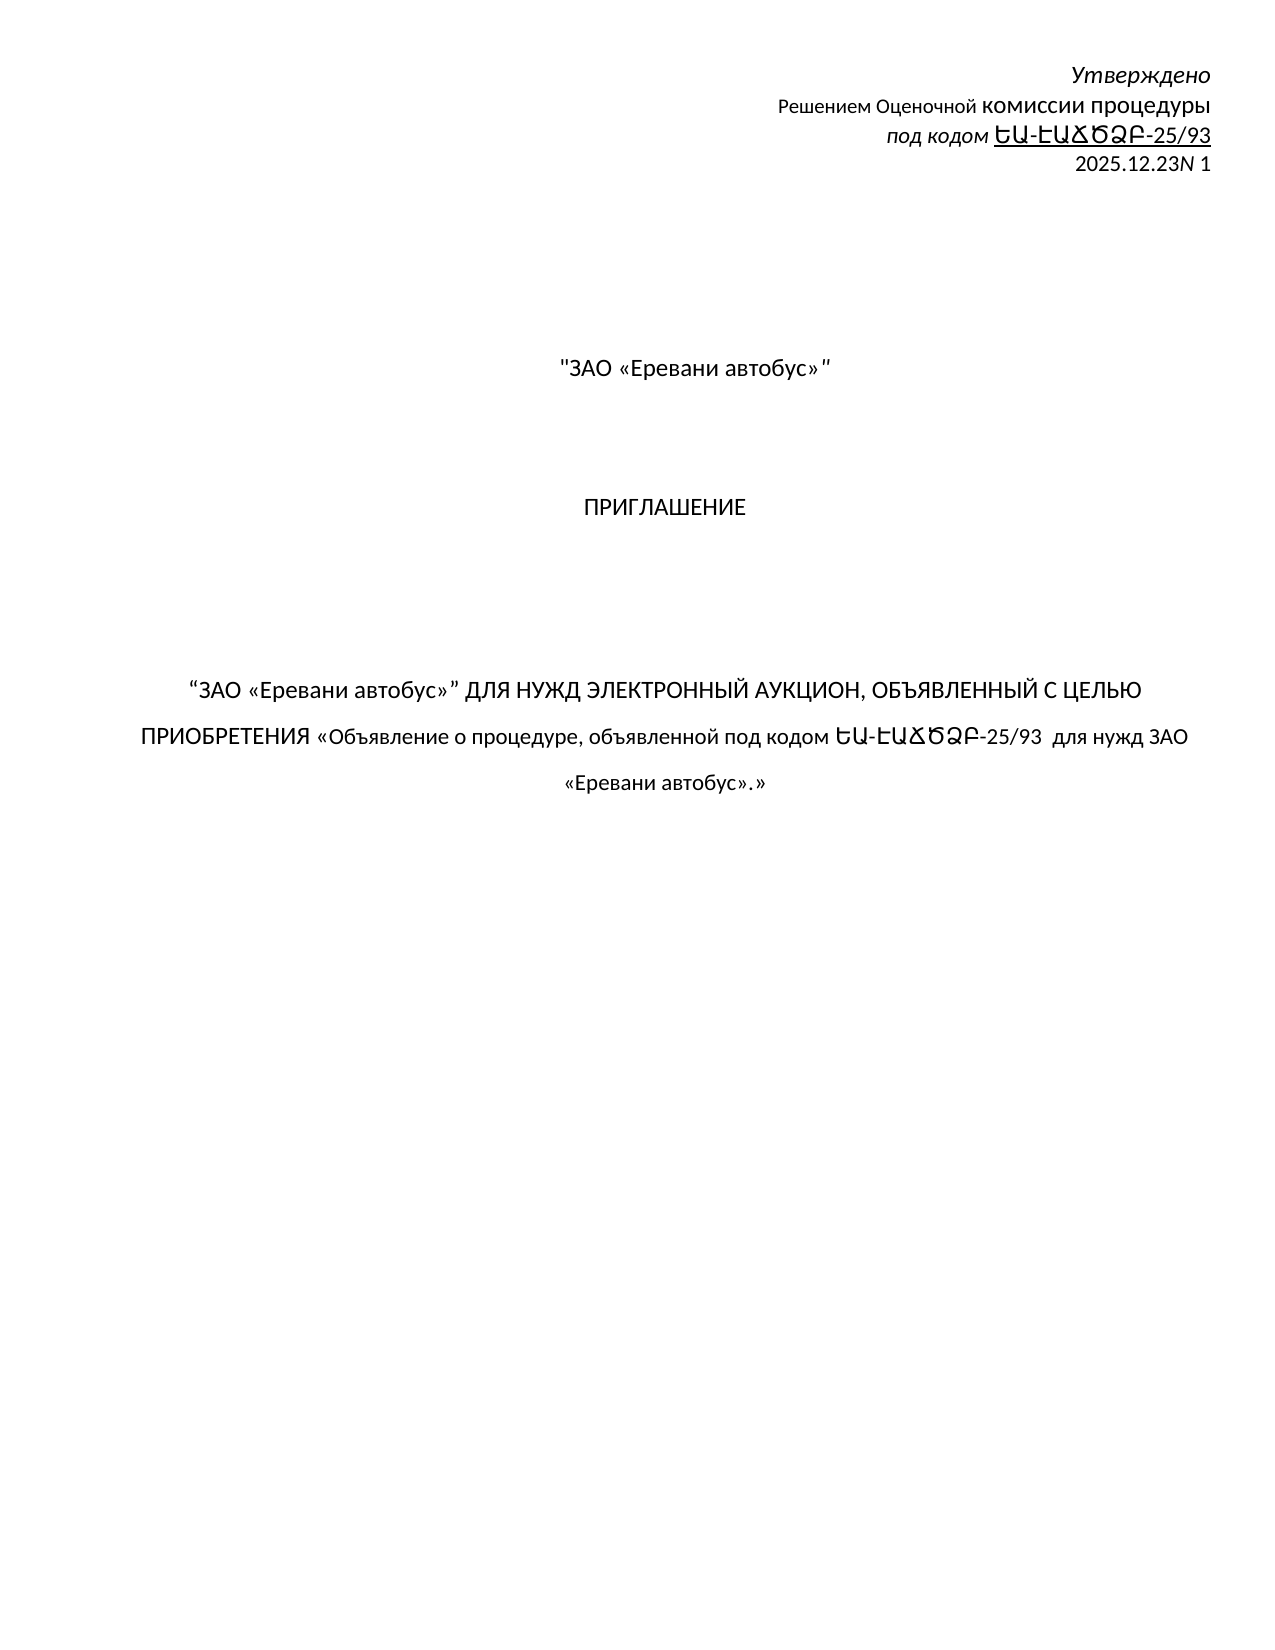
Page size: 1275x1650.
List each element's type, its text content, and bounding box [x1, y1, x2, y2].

text Утверждено [118, 59, 1211, 89]
text “ЗАО «Еревани автобус»” ДЛЯ НУЖД ЭЛЕКТРОННЫЙ АУКЦИОН, ОБЪЯВЛЕННЫЙ С ЦЕЛЬЮ ПРИОБРЕТЕНИЯ «Объявление о процедуре, объявленной под кодом ԵԱ-ԷԱՃԾՁԲ-25/93 для нужд ЗАО «Еревани автобус».» [118, 674, 1212, 796]
text Решением Оценочной комиссии процедуры [118, 89, 1211, 120]
text под кодом ԵԱ-ԷԱՃԾՁԲ-25/93 2025.12.23 N 1 [118, 120, 1211, 177]
text ПРИГЛАШЕНИЕ [118, 491, 1212, 522]
text "ЗАО «Еревани автобус»" [118, 352, 1212, 383]
